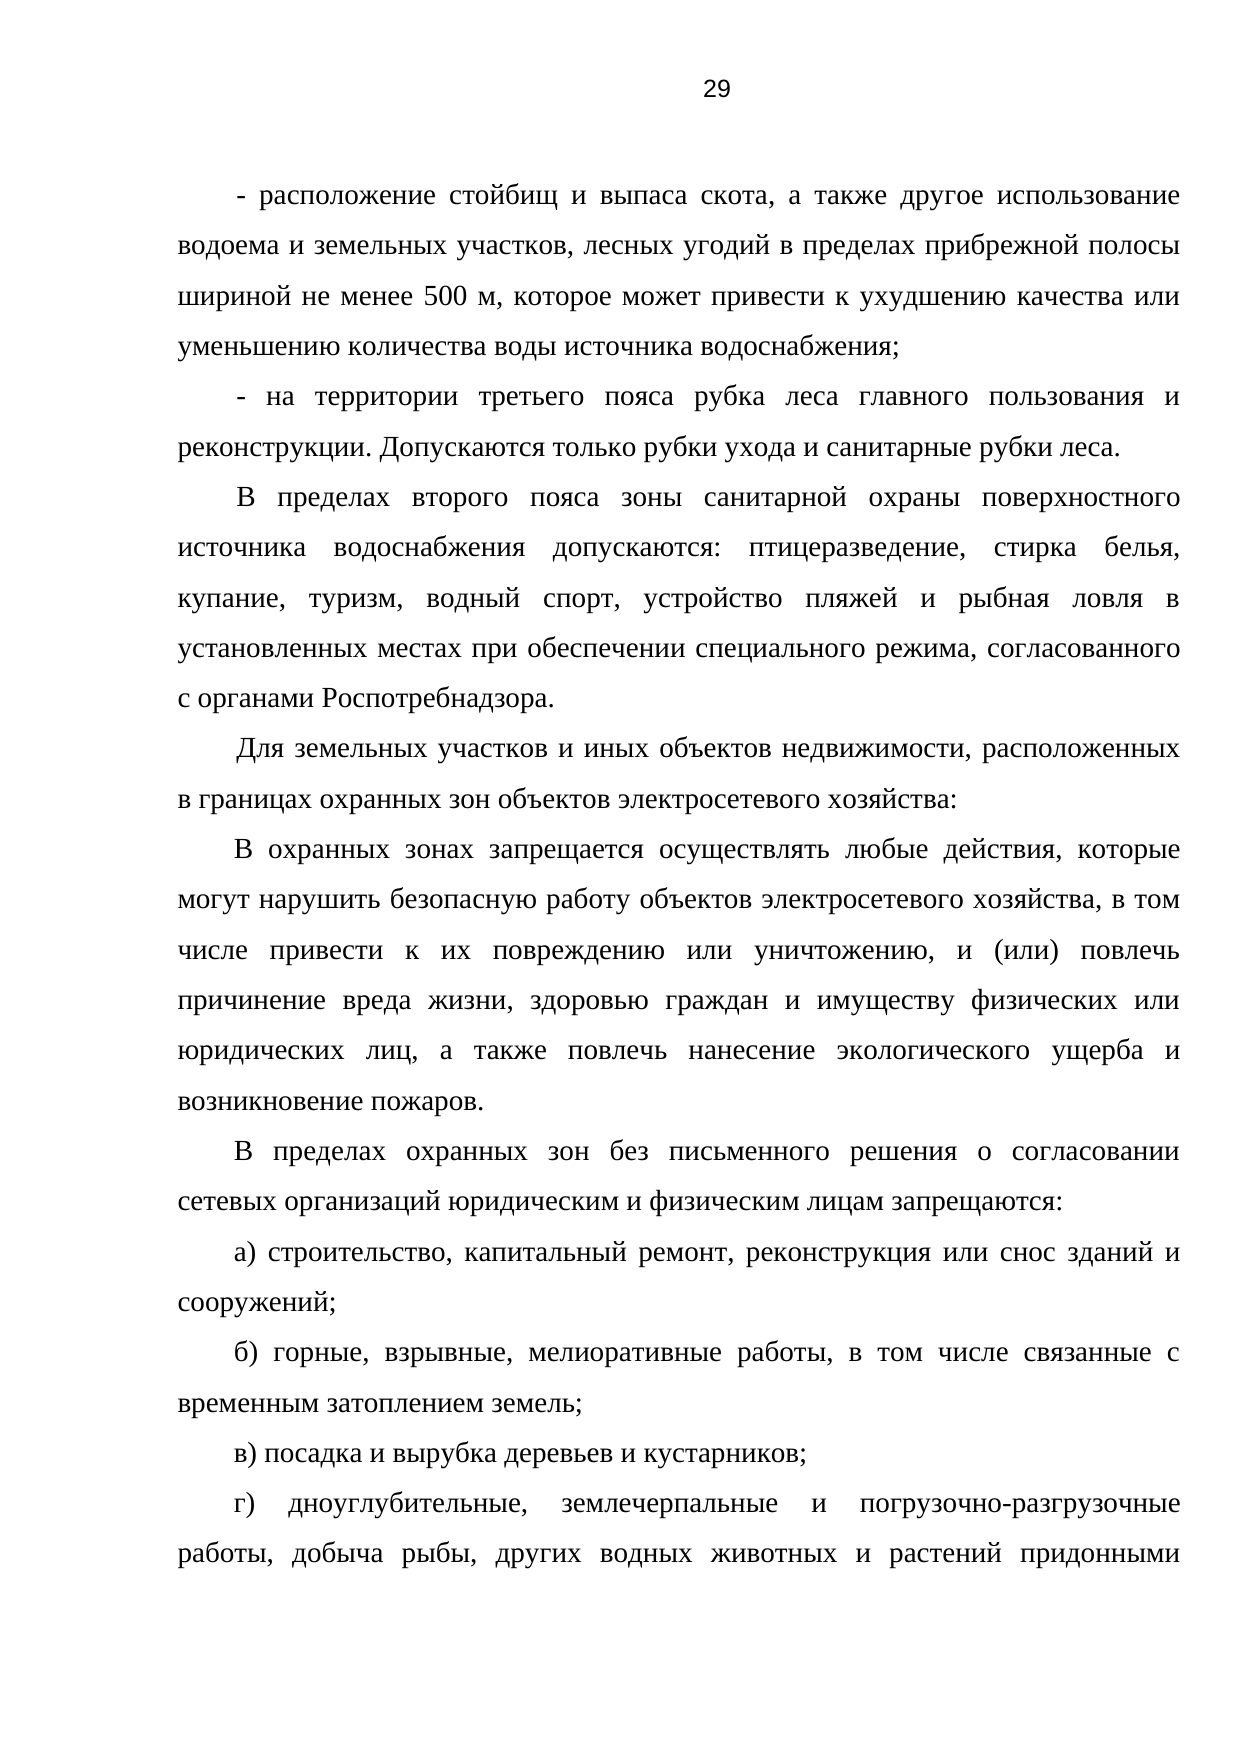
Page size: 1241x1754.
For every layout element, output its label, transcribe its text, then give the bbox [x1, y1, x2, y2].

text В пределах охранных зон без письменного решения о согласовании сетевых организаций юридическим и физическим лицам запрещаются: [177, 1133, 1181, 1217]
text В пределах второго пояса зоны санитарной охраны поверхностного источника водоснабжения допускаются: птицеразведение, стирка белья, купание, туризм, водный спорт, устройство пляжей и рыбная ловля в установленных местах при обеспечении специального режима, согласованного с органами Роспотребнадзора. [177, 479, 1181, 714]
text б) горные, взрывные, мелиоративные работы, в том числе связанные с временным затоплением земель; [177, 1334, 1181, 1418]
text В охранных зонах запрещается осуществлять любые действия, которые могут нарушить безопасную работу объектов электросетевого хозяйства, в том числе привести к их повреждению или уничтожению, и (или) повлечь причинение вреда жизни, здоровью граждан и имуществу физических или юридических лиц, а также повлечь нанесение экологического ущерба и возникновение пожаров. [177, 831, 1181, 1116]
text в) посадка и вырубка деревьев и кустарников; [177, 1435, 1181, 1468]
text - на территории третьего пояса рубка леса главного пользования и реконструкции. Допускаются только рубки ухода и санитарные рубки леса. [177, 378, 1181, 462]
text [177, 1485, 1181, 1569]
text а) строительство, капитальный ремонт, реконструкция или снос зданий и сооружений; [177, 1234, 1181, 1318]
text Для земельных участков и иных объектов недвижимости, расположенных в границах охранных зон объектов электросетевого хозяйства: [177, 731, 1181, 814]
text - расположение стойбищ и выпаса скота, а также другое использование водоема и земельных участков, лесных угодий в пределах прибрежной полосы шириной не менее , которое может привести к ухудшению качества или уменьшению количества воды источника водоснабжения; [177, 177, 1181, 362]
